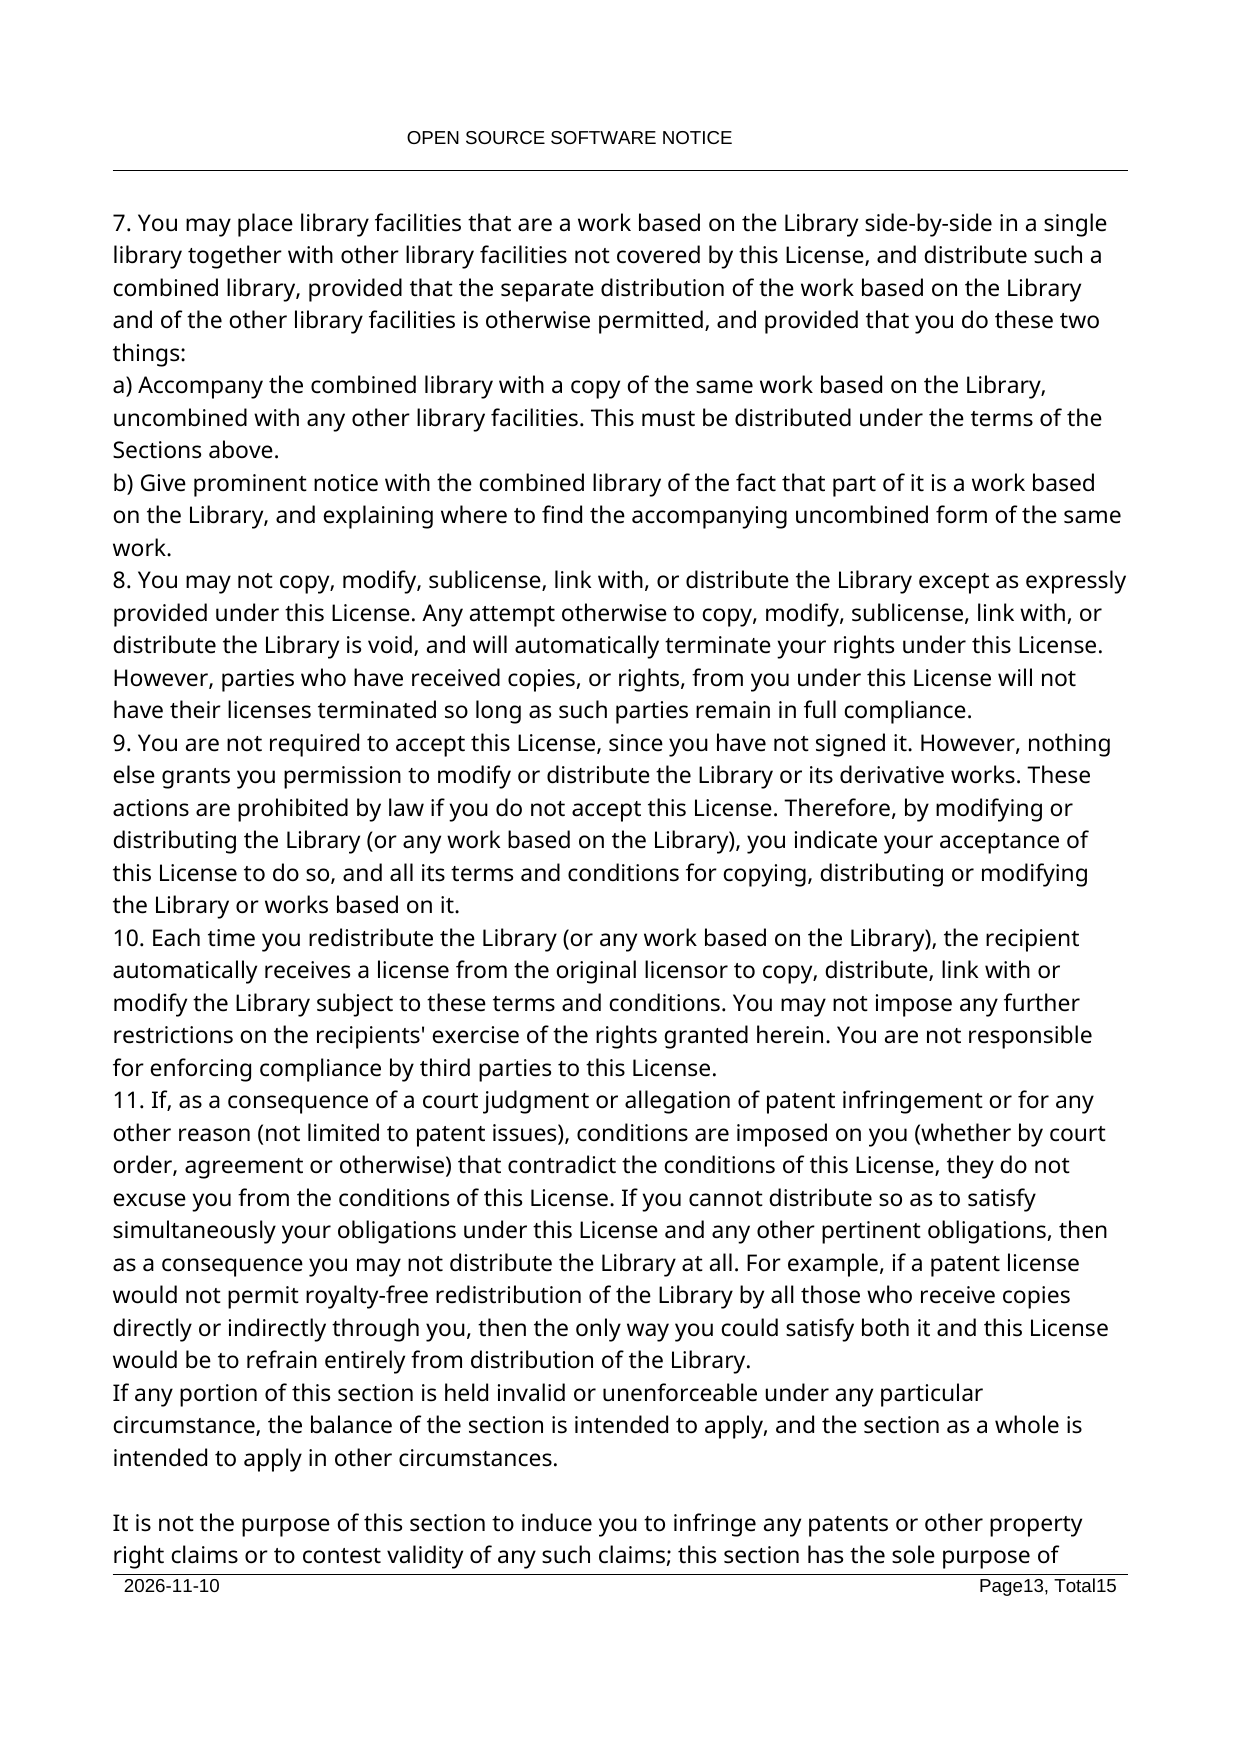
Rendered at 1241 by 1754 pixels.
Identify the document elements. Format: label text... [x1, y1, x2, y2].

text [112, 1506, 1128, 1571]
text 10. Each time you redistribute the Library (or any work based on the Library), the recipient automatically receives a license from the original licensor to copy, distribute, link with or modify the Library subject to these terms and conditions. You may not impose any further restrictions on the recipients' exercise of the rights granted herein. You are not responsible for enforcing compliance by third parties to this License. [112, 921, 1128, 1084]
text 9. You are not required to accept this License, since you have not signed it. However, nothing else grants you permission to modify or distribute the Library or its derivative works. These actions are prohibited by law if you do not accept this License. Therefore, by modifying or distributing the Library (or any work based on the Library), you indicate your acceptance of this License to do so, and all its terms and conditions for copying, distributing or modifying the Library or works based on it. [112, 726, 1128, 921]
text If any portion of this section is held invalid or unenforceable under any particular circumstance, the balance of the section is intended to apply, and the section as a whole is intended to apply in other circumstances. [112, 1376, 1128, 1474]
text 11. If, as a consequence of a court judgment or allegation of patent infringement or for any other reason (not limited to patent issues), conditions are imposed on you (whether by court order, agreement or otherwise) that contradict the conditions of this License, they do not excuse you from the conditions of this License. If you cannot distribute so as to satisfy simultaneously your obligations under this License and any other pertinent obligations, then as a consequence you may not distribute the Library at all. For example, if a patent license would not permit royalty-free redistribution of the Library by all those who receive copies directly or indirectly through you, then the only way you could satisfy both it and this License would be to refrain entirely from distribution of the Library. [112, 1084, 1128, 1376]
text 8. You may not copy, modify, sublicense, link with, or distribute the Library except as expressly provided under this License. Any attempt otherwise to copy, modify, sublicense, link with, or distribute the Library is void, and will automatically terminate your rights under this License. However, parties who have received copies, or rights, from you under this License will not have their licenses terminated so long as such parties remain in full compliance. [112, 564, 1128, 726]
text 7. You may place library facilities that are a work based on the Library side-by-side in a single library together with other library facilities not covered by this License, and distribute such a combined library, provided that the separate distribution of the work based on the Library and of the other library facilities is otherwise permitted, and provided that you do these two things: [112, 206, 1128, 369]
text b) Give prominent notice with the combined library of the fact that part of it is a work based on the Library, and explaining where to find the accompanying uncombined form of the same work. [112, 466, 1128, 564]
text a) Accompany the combined library with a copy of the same work based on the Library, uncombined with any other library facilities. This must be distributed under the terms of the Sections above. [112, 369, 1128, 466]
